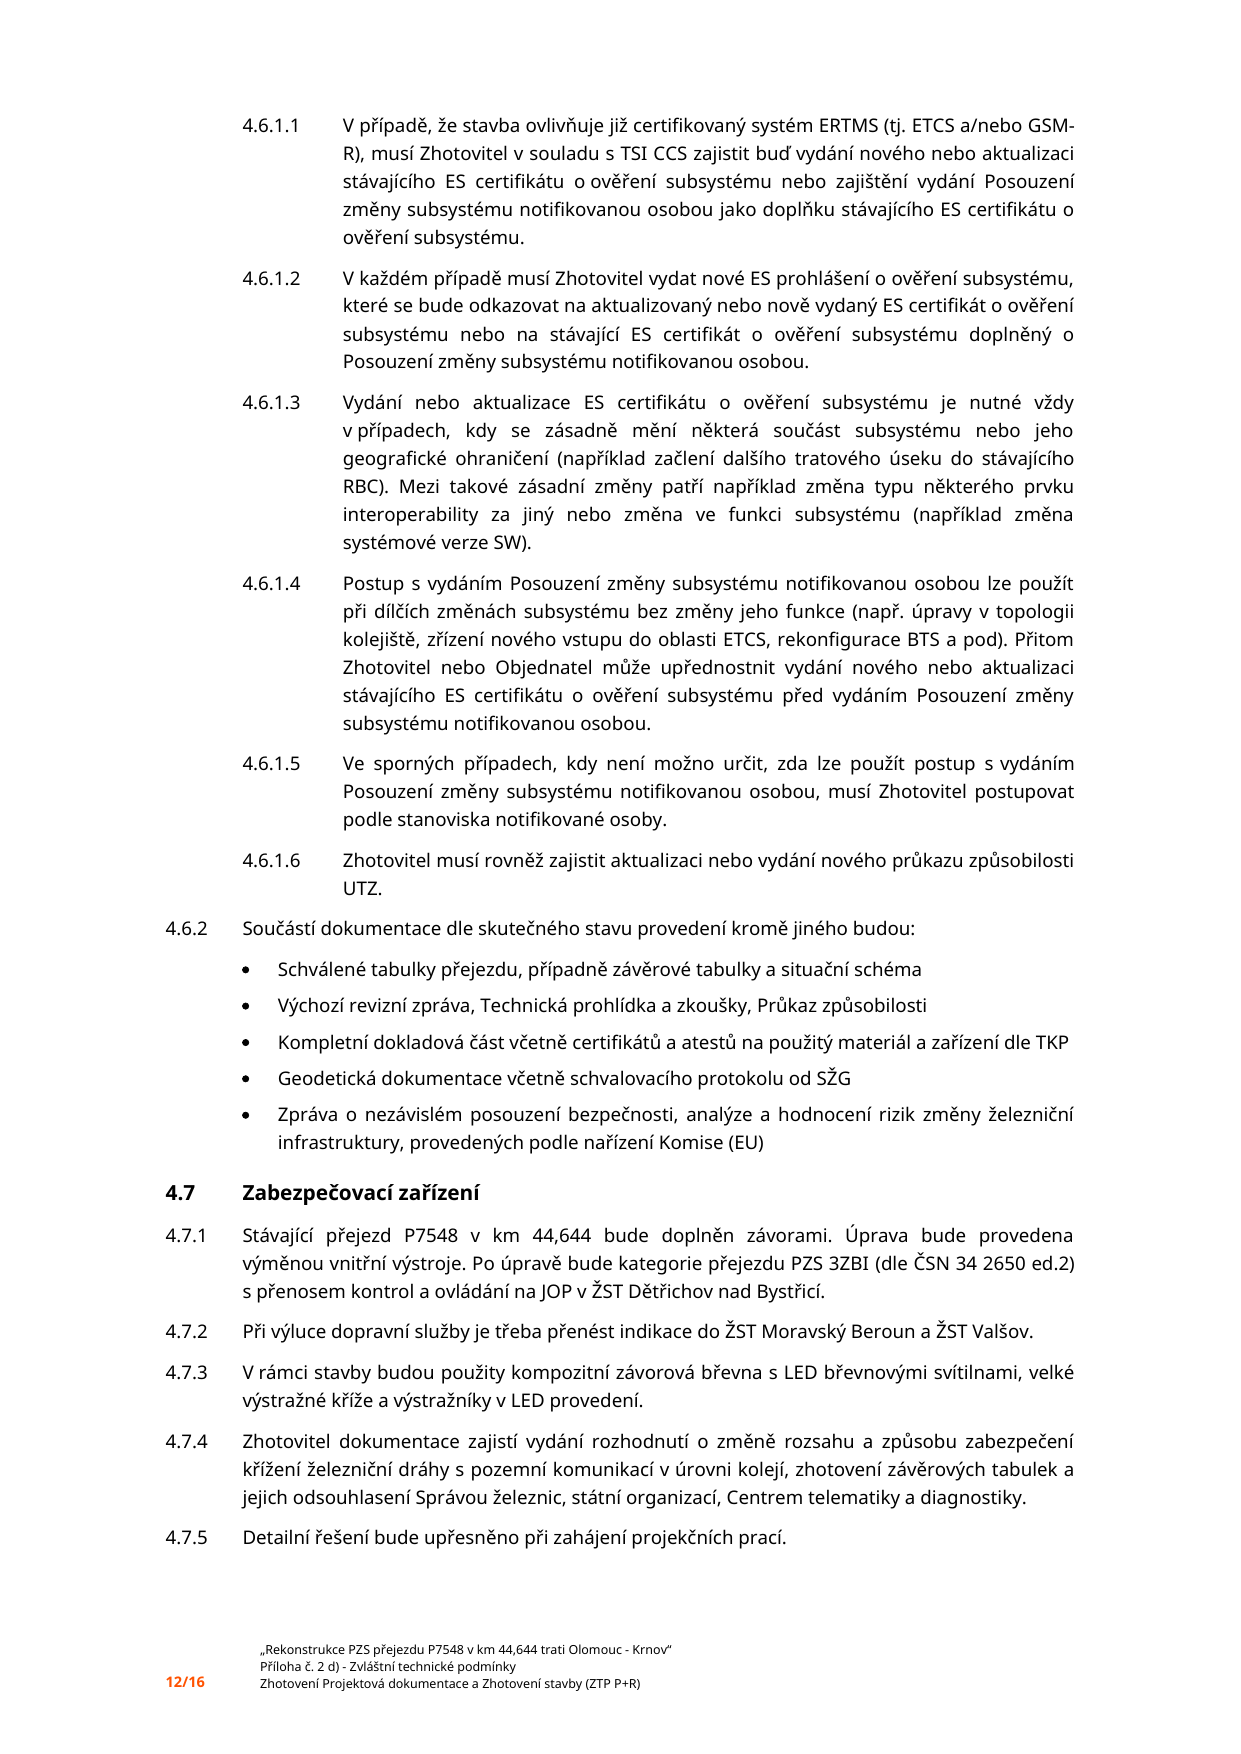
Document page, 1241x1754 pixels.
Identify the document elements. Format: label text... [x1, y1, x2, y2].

text Zpráva o nezávislém posouzení bezpečnosti, analýze a hodnocení rizik změny železniční infrastruktury, provedených podle nařízení Komise (EU) [242, 1102, 1075, 1155]
text V rámci stavby budou použity kompozitní závorová břevna s LED břevnovými svítilnami, velké výstražné kříže a výstražníky v LED provedení. [165, 1359, 1075, 1413]
text Zabezpečovací zařízení [165, 1178, 1075, 1207]
text Zhotovitel musí rovněž zajistit aktualizaci nebo vydání nového průkazu způsobilosti UTZ. [242, 847, 1075, 901]
text Výchozí revizní zpráva, Technická prohlídka a zkoušky, Průkaz způsobilosti [242, 993, 1075, 1018]
text Kompletní dokladová část včetně certifikátů a atestů na použitý materiál a zařízení dle TKP [242, 1029, 1075, 1054]
text Detailní řešení bude upřesněno při zahájení projekčních prací. [165, 1524, 1075, 1550]
text Ve sporných případech, kdy není možno určit, zda lze použít postup s vydáním Posouzení změny subsystému notifikovanou osobou, musí Zhotovitel postupovat podle stanoviska notifikované osoby. [242, 751, 1075, 832]
text Součástí dokumentace dle skutečného stavu provedení kromě jiného budou: [165, 916, 1075, 941]
text Schválené tabulky přejezdu, případně závěrové tabulky a situační schéma [242, 956, 1075, 982]
text Při výluce dopravní služby je třeba přenést indikace do ŽST Moravský Beroun a ŽST Valšov. [165, 1319, 1075, 1344]
text V případě, že stavba ovlivňuje již certifikovaný systém ERTMS (tj. ETCS a/nebo GSM-R), musí Zhotovitel v souladu s TSI CCS zajistit buď vydání nového nebo aktualizaci stávajícího ES certifikátu o ověření subsystému nebo zajištění vydání Posouzení změny subsystému notifikovanou osobou jako doplňku stávajícího ES certifikátu o ověření subsystému. [242, 112, 1075, 250]
text V každém případě musí Zhotovitel vydat nové ES prohlášení o ověření subsystému, které se bude odkazovat na aktualizovaný nebo nově vydaný ES certifikát o ověření subsystému nebo na stávající ES certifikát o ověření subsystému doplněný o Posouzení změny subsystému notifikovanou osobou. [242, 265, 1075, 374]
text Stávající přejezd P7548 v km 44,644 bude doplněn závorami. Úprava bude provedena výměnou vnitřní výstroje. Po úpravě bude kategorie přejezdu PZS 3ZBI (dle ČSN 34 2650 ed.2) s přenosem kontrol a ovládání na JOP v ŽST Dětřichov nad Bystřicí. [165, 1222, 1075, 1304]
text Vydání nebo aktualizace ES certifikátu o ověření subsystému je nutné vždy v případech, kdy se zásadně mění některá součást subsystému nebo jeho geografické ohraničení (například začlení dalšího tratového úseku do stávajícího RBC). Mezi takové zásadní změny patří například změna typu některého prvku interoperability za jiný nebo změna ve funkci subsystému (například změna systémové verze SW). [242, 389, 1075, 555]
text Geodetická dokumentace včetně schvalovacího protokolu od SŽG [242, 1065, 1075, 1091]
text Postup s vydáním Posouzení změny subsystému notifikovanou osobou lze použít při dílčích změnách subsystému bez změny jeho funkce (např. úpravy v topologii kolejiště, zřízení nového vstupu do oblasti ETCS, rekonfigurace BTS a pod). Přitom Zhotovitel nebo Objednatel může upřednostnit vydání nového nebo aktualizaci stávajícího ES certifikátu o ověření subsystému před vydáním Posouzení změny subsystému notifikovanou osobou. [242, 570, 1075, 736]
text Zhotovitel dokumentace zajistí vydání rozhodnutí o změně rozsahu a způsobu zabezpečení křížení železniční dráhy s pozemní komunikací v úrovni kolejí, zhotovení závěrových tabulek a jejich odsouhlasení Správou železnic, státní organizací, Centrem telematiky a diagnostiky. [165, 1428, 1075, 1509]
